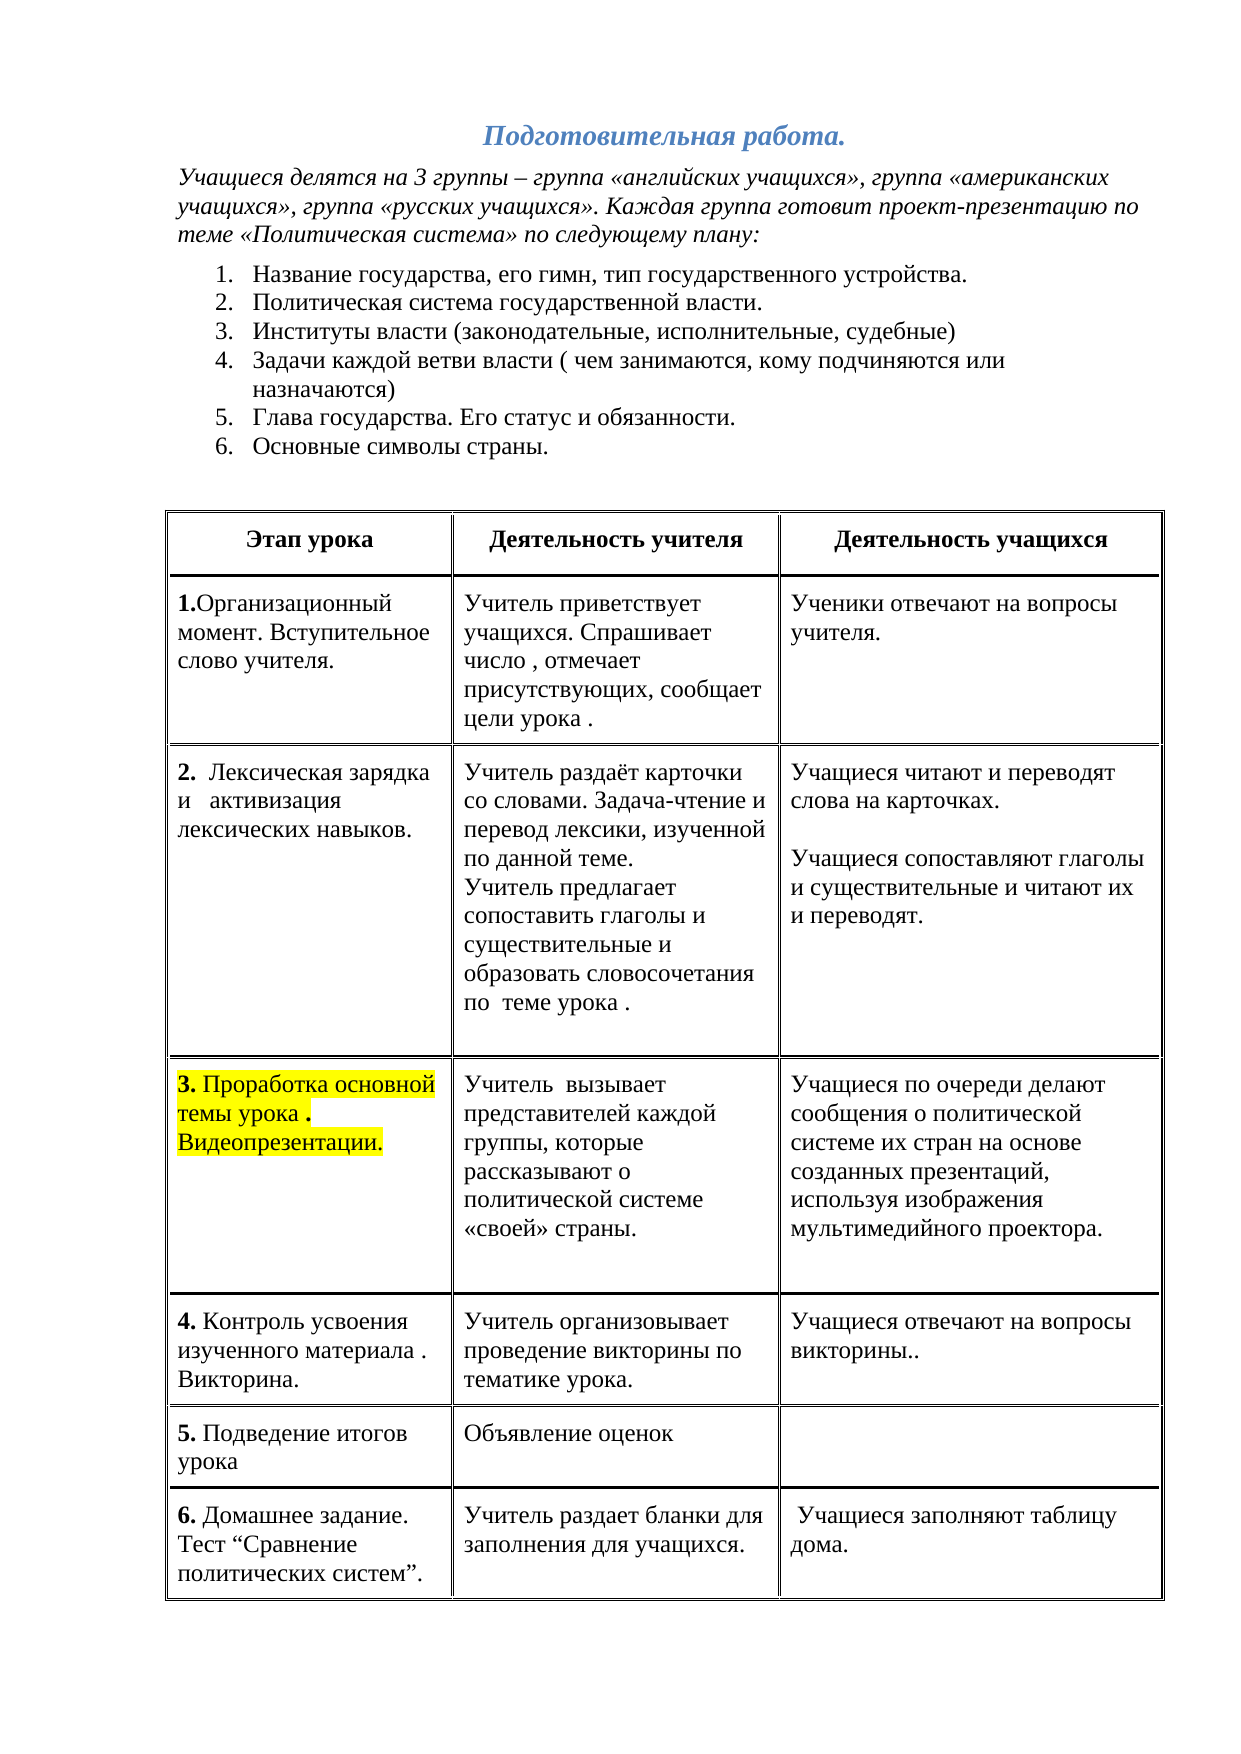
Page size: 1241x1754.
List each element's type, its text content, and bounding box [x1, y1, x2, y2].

table_cell Объявление оценок [454, 1407, 778, 1486]
table_cell Учащиеся отвечают на вопросы викторины.. [781, 1292, 1161, 1403]
list Задачи каждой ветви власти ( чем занимаются, кому подчиняются или назначаются) [215, 345, 1152, 402]
table_cell Учитель организовывает проведение викторины по тематике урока. [454, 1295, 778, 1403]
table_cell Учитель вызывает представителей каждой группы, которые рассказывают о политической системе «своей» страны. [454, 1059, 778, 1292]
table_cell Ученики отвечают на вопросы учителя. [781, 574, 1161, 743]
text Подготовительная работа. [177, 118, 1152, 152]
table_cell [781, 1404, 1162, 1486]
table_cell 1.Организационный момент. Вступительное слово учителя. [168, 574, 451, 743]
table_cell Учащиеся читают и переводят слова на карточках. Учащиеся сопоставляют глаголы и существительные и читают их и переводят. [780, 743, 1163, 1055]
table_cell 5. Подведение итогов урока [168, 1404, 451, 1486]
table_cell Учитель приветствует учащихся. Спрашивает число , отмечает присутствующих, сообщает цели урока . [454, 577, 778, 743]
table_header Деятельность учителя [453, 513, 779, 574]
table_cell Учитель раздаёт карточки со словами. Задача-чтение и перевод лексики, изученной по данной теме. Учитель предлагает сопоставить глаголы и существительные и образовать словосочетания по теме урока . [454, 746, 778, 1055]
table_header Этап урока [168, 513, 453, 574]
table_header Деятельность учащихся [780, 513, 1161, 574]
table_cell 4. Контроль усвоения изученного материала . Викторина. [168, 1292, 451, 1403]
text Учащиеся делятся на 3 группы – группа «английских учащихся», группа «американских учащихся», группа «русских учащихся». Каждая группа готовит проект-презентацию по теме «Политическая система» по следующему плану: [177, 162, 1152, 248]
table_cell 6. Домашнее задание. Тест “Сравнение политических систем”. [168, 1486, 453, 1597]
list Институты власти (законодательные, исполнительные, судебные) [215, 316, 1152, 345]
list Основные символы страны. [215, 431, 1152, 460]
list Политическая система государственной власти. [215, 287, 1152, 316]
table_cell Учитель раздает бланки для заполнения для учащихся. [453, 1489, 779, 1597]
table_cell Учащиеся заполняют таблицу дома. [780, 1486, 1161, 1597]
table_cell Учащиеся по очереди делают сообщения о политической системе их стран на основе созданных презентаций, используя изображения мультимедийного проектора. [781, 1055, 1162, 1292]
list Название государства, его гимн, тип государственного устройства. [215, 259, 1152, 287]
list Глава государства. Его статус и обязанности. [215, 402, 1152, 431]
table_cell 3. Проработка основной темы урока . Видеопрезентации. [168, 1055, 451, 1292]
table_cell 2. Лексическая зарядка и активизация лексических навыков. [166, 743, 453, 1055]
